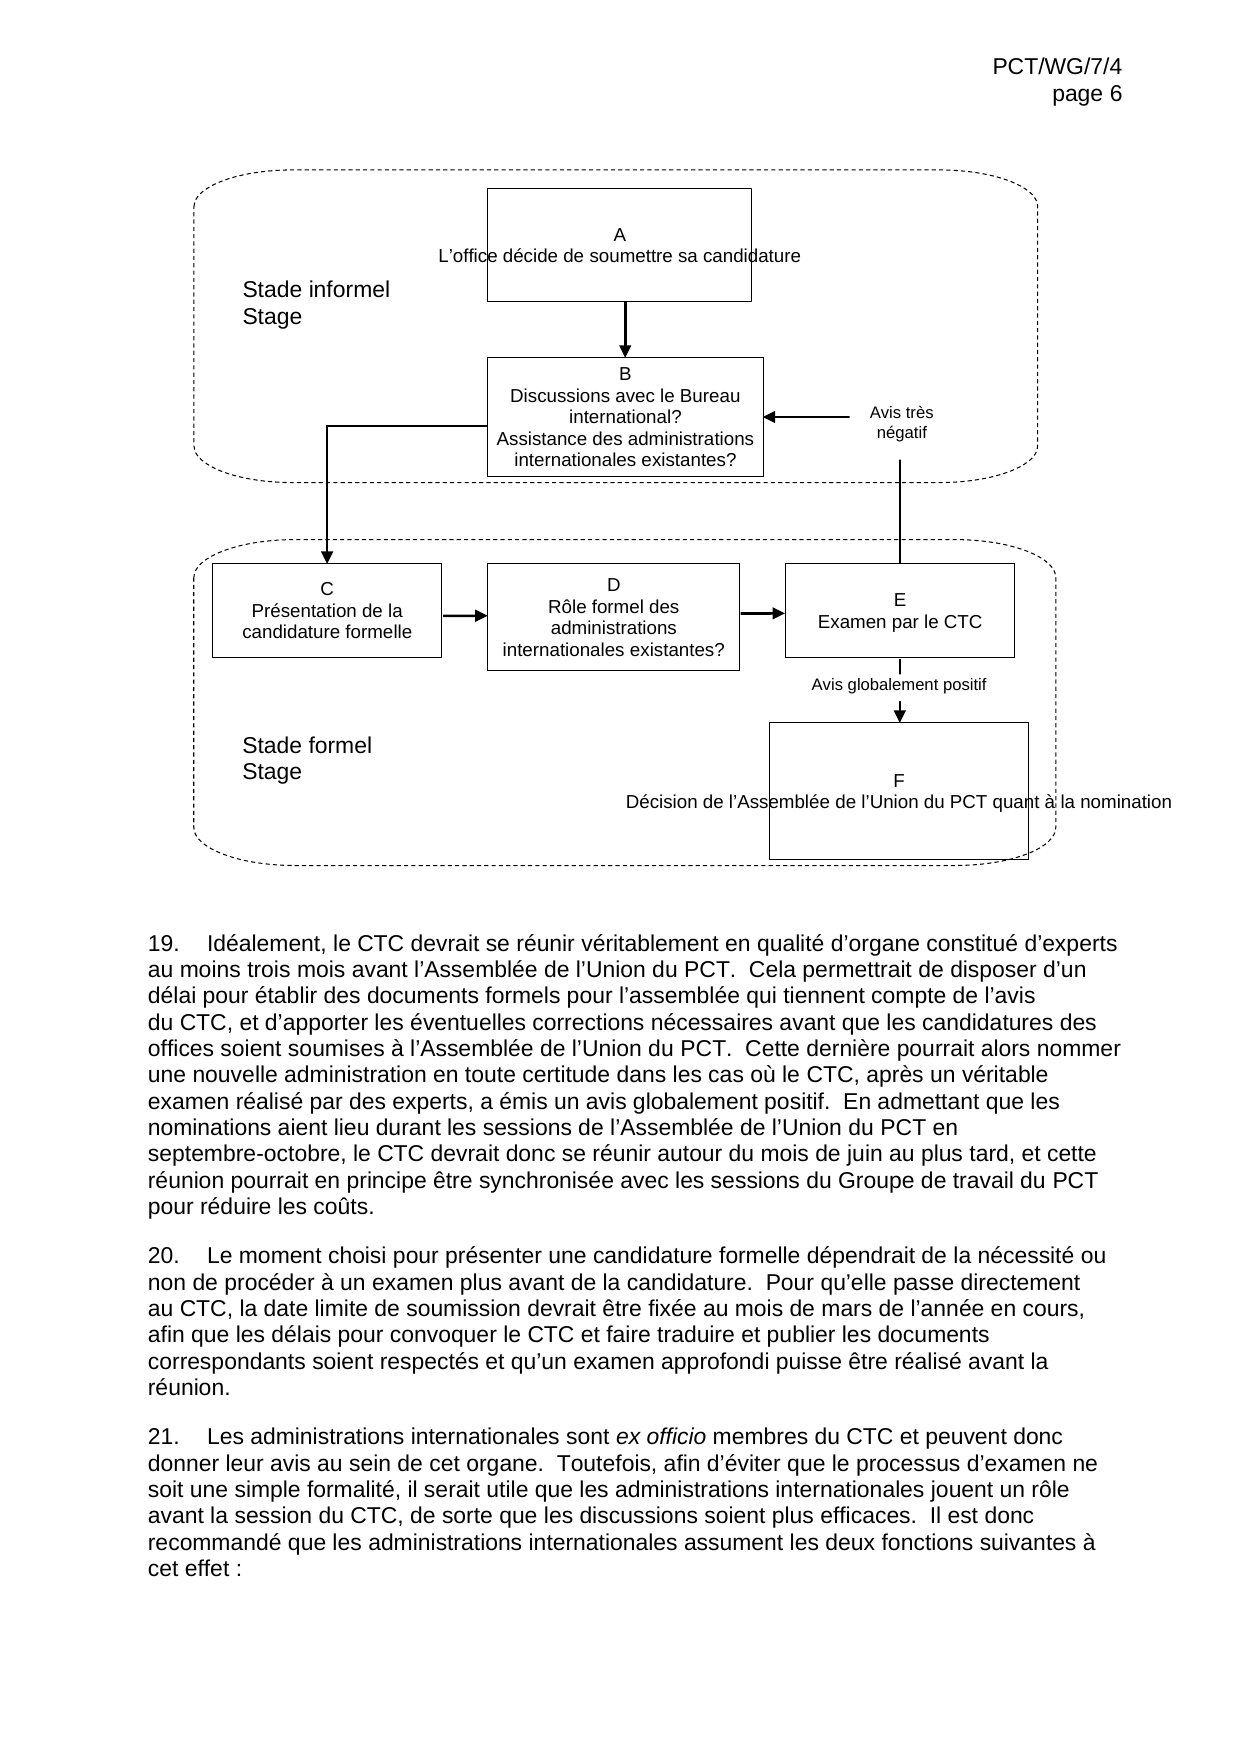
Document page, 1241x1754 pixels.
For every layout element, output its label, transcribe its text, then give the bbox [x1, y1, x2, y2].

text Les administrations internationales sont ex officio membres du CTC et peuvent donc donner leur avis au sein de cet organe. Toutefois, afin d’éviter que le processus d’examen ne soit une simple formalité, il serait utile que les administrations internationales jouent un rôle avant la session du CTC, de sorte que les discussions soient plus efficaces. Il est donc recommandé que les administrations internationales assument les deux fonctions suivantes à cet effet : [148, 1423, 1122, 1581]
text Le moment choisi pour présenter une candidature formelle dépendrait de la nécessité ou non de procéder à un examen plus avant de la candidature. Pour qu’elle passe directement au CTC, la date limite de soumission devrait être fixée au mois de mars de l’année en cours, afin que les délais pour convoquer le CTC et faire traduire et publier les documents correspondants soient respectés et qu’un examen approfondi puisse être réalisé avant la réunion. [148, 1242, 1122, 1400]
text Idéalement, le CTC devrait se réunir véritablement en qualité d’organe constitué d’experts au moins trois mois avant l’Assemblée de l’Union du PCT. Cela permettrait de disposer d’un délai pour établir des documents formels pour l’assemblée qui tiennent compte de l’avis du CTC, et d’apporter les éventuelles corrections nécessaires avant que les candidatures des offices soient soumises à l’Assemblée de l’Union du PCT. Cette dernière pourrait alors nommer une nouvelle administration en toute certitude dans les cas où le CTC, après un véritable examen réalisé par des experts, a émis un avis globalement positif. En admettant que les nominations aient lieu durant les sessions de l’Assemblée de l’Union du PCT en septembre-octobre, le CTC devrait donc se réunir autour du mois de juin au plus tard, et cette réunion pourrait en principe être synchronisée avec les sessions du Groupe de travail du PCT pour réduire les coûts. [148, 929, 1122, 1219]
